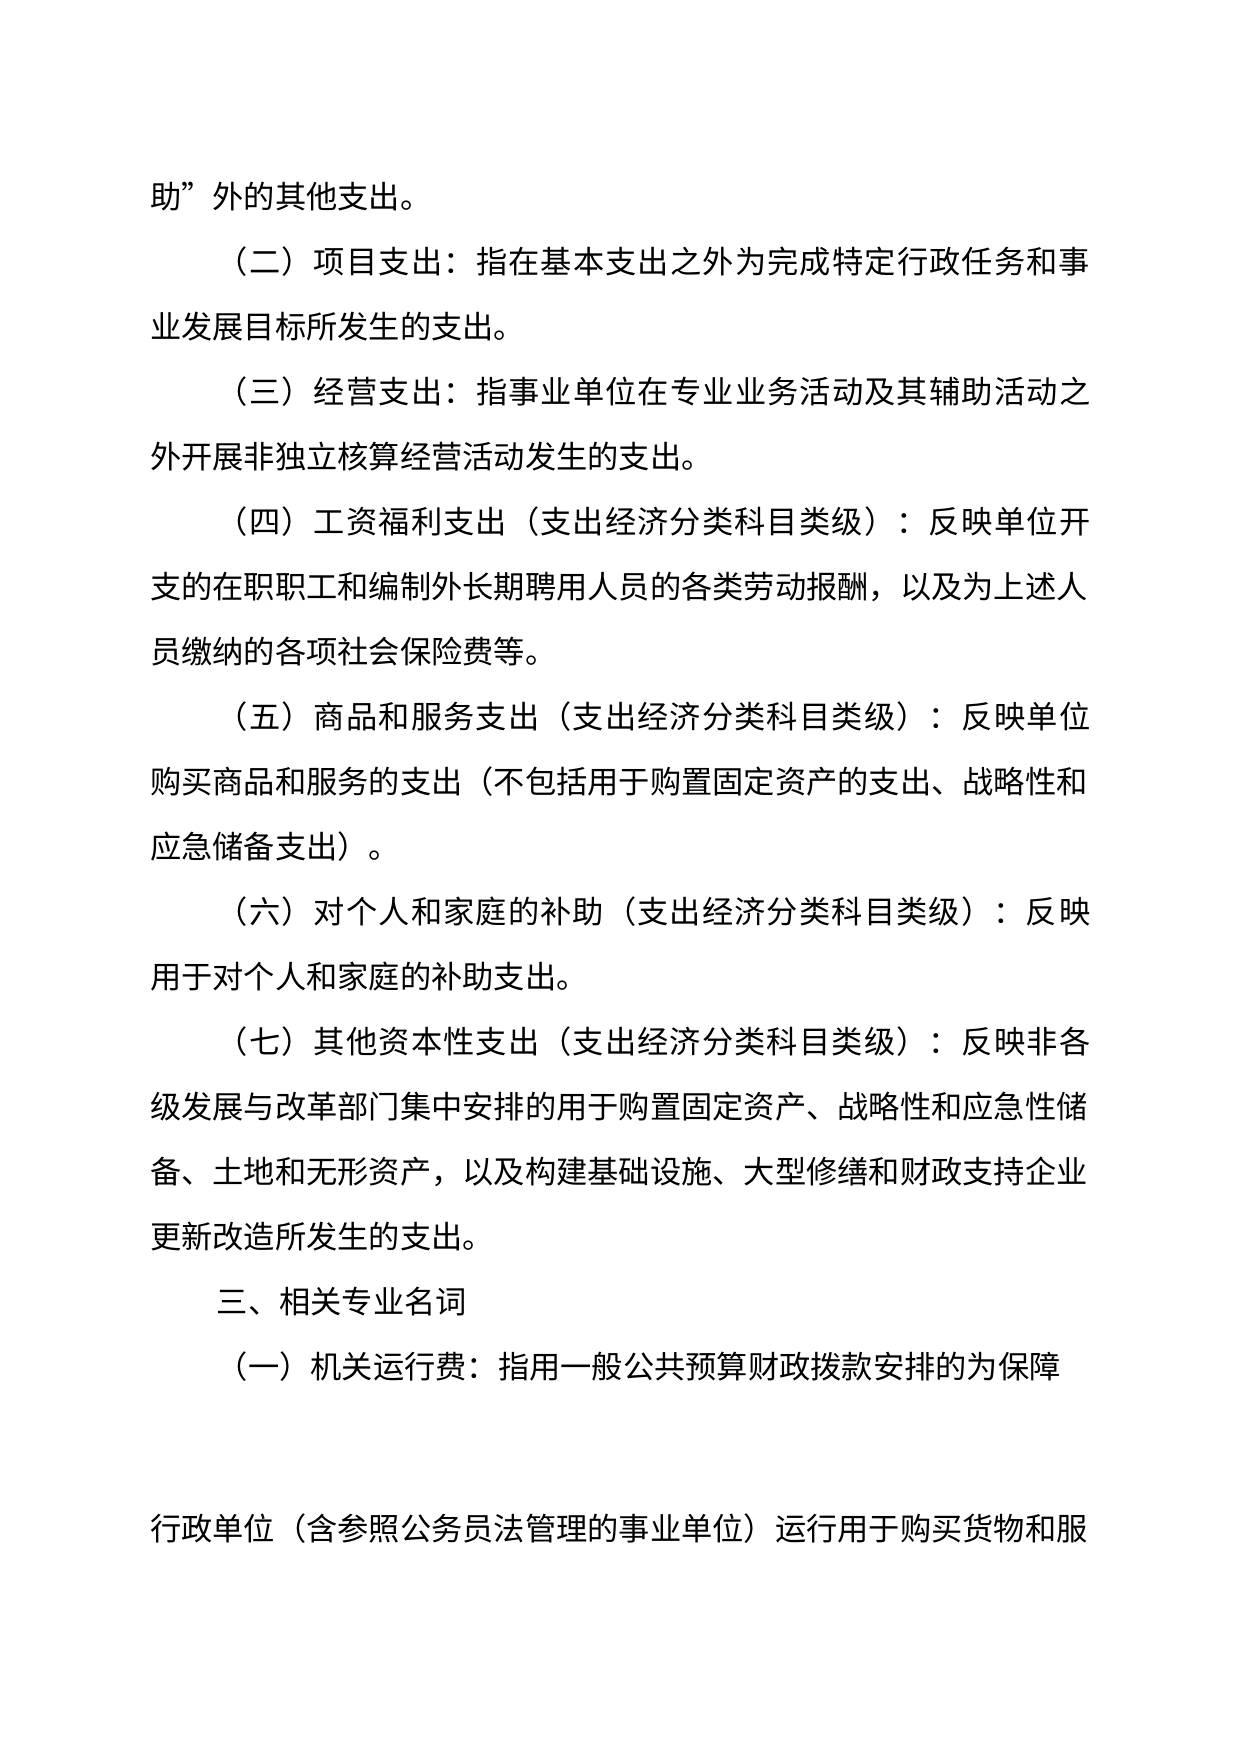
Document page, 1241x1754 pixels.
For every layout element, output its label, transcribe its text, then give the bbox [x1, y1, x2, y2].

text （四）工资福利支出（支出经济分类科目类级）：反映单位开支的在职职工和编制外长期聘用人员的各类劳动报酬，以及为上述人员缴纳的各项社会保险费等。 [150, 487, 1090, 682]
text （二）项目支出：指在基本支出之外为完成特定行政任务和事业发展目标所发生的支出。 [150, 227, 1090, 357]
text （五）商品和服务支出（支出经济分类科目类级）：反映单位购买商品和服务的支出（不包括用于购置固定资产的支出、战略性和应急储备支出）。 [150, 682, 1090, 877]
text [150, 1332, 1090, 1559]
text （六）对个人和家庭的补助（支出经济分类科目类级）：反映用于对个人和家庭的补助支出。 [150, 877, 1090, 1007]
text （三）经营支出：指事业单位在专业业务活动及其辅助活动之外开展非独立核算经营活动发生的支出。 [150, 357, 1090, 487]
text （七）其他资本性支出（支出经济分类科目类级）：反映非各级发展与改革部门集中安排的用于购置固定资产、战略性和应急性储备、土地和无形资产，以及构建基础设施、大型修缮和财政支持企业更新改造所发生的支出。 [150, 1007, 1090, 1267]
text 三、相关专业名词 [150, 1267, 1090, 1332]
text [150, 162, 1090, 227]
